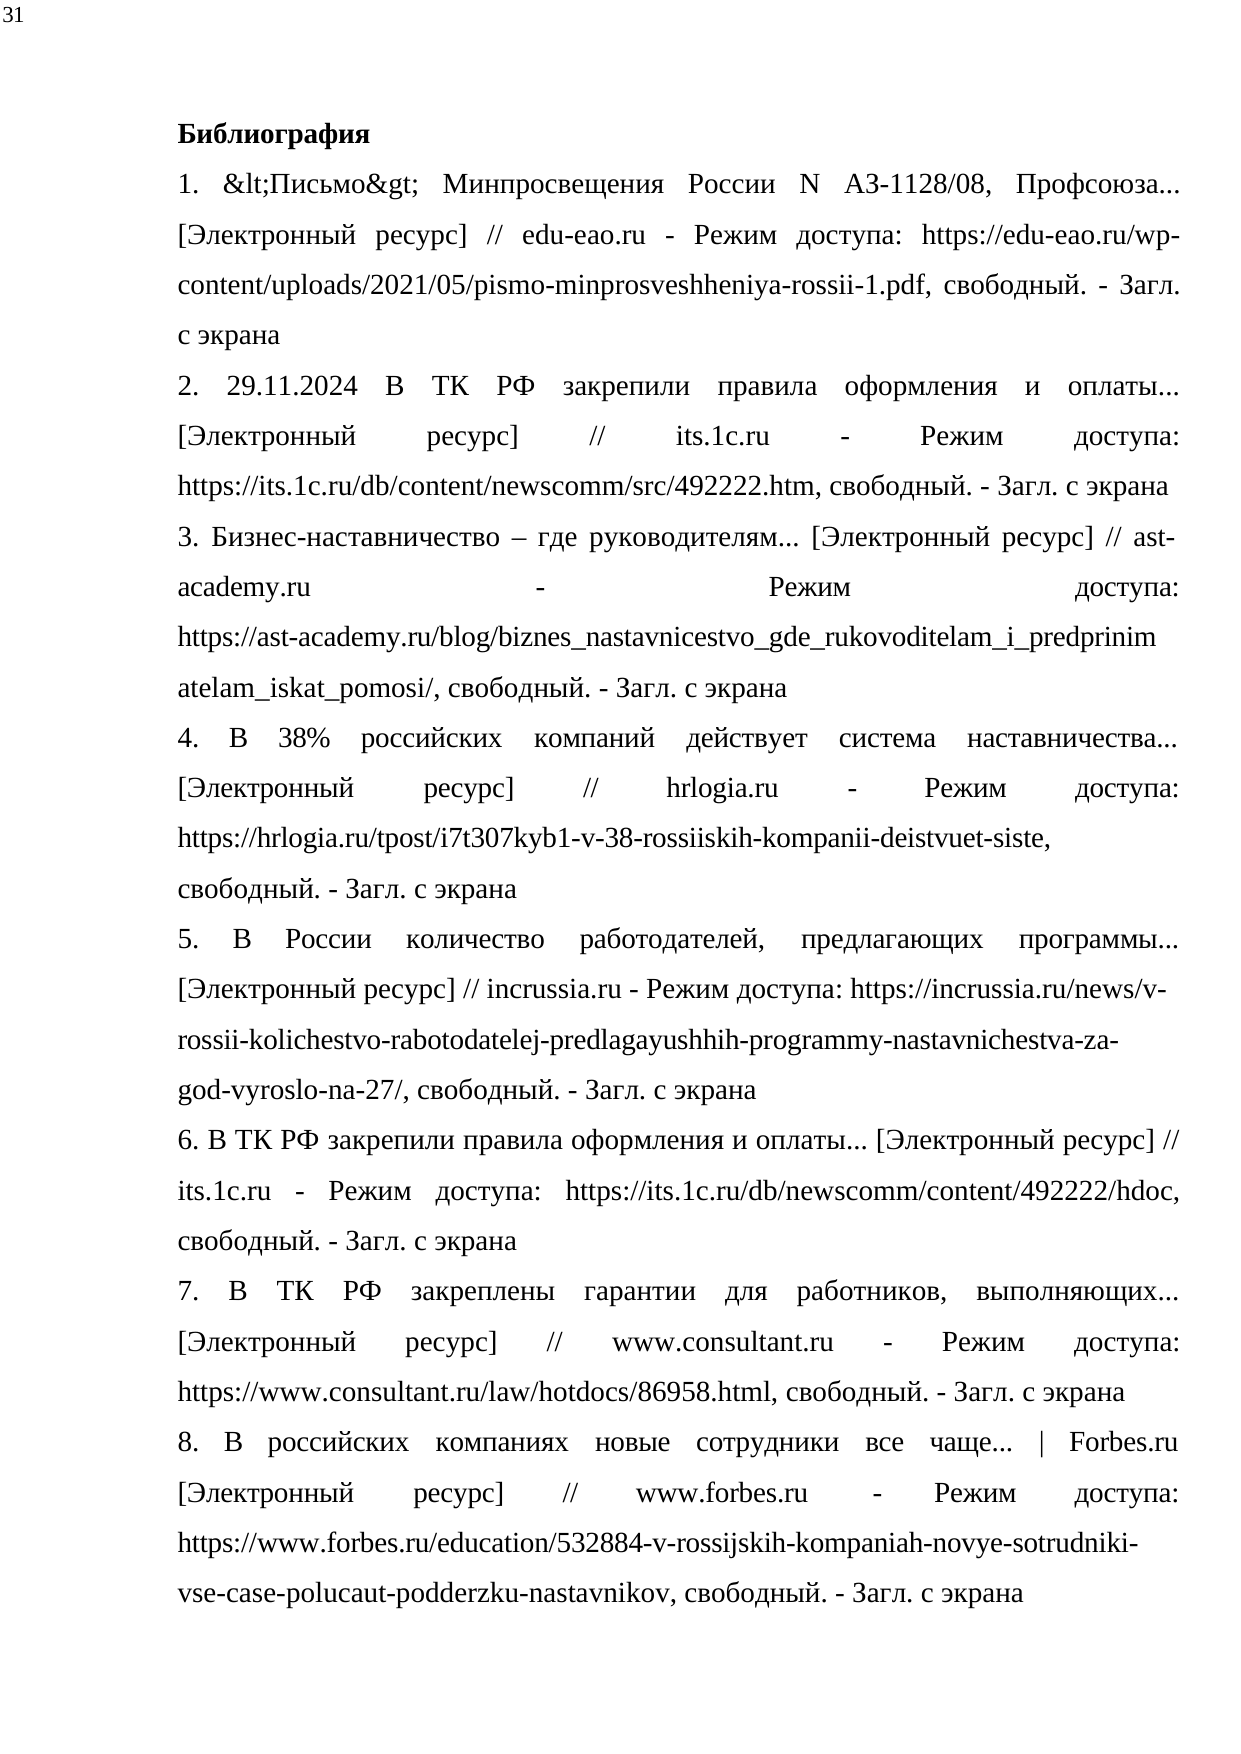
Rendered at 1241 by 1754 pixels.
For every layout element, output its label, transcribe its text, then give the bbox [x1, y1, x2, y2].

list В России количество работодателей, предлагающих программы... [Электронный ресурс] // incrussia.ru - Режим доступа: https://incrussia.ru/news/v- rossii-kolichestvo-rabotodatelej-predlagayushhih-programmy-nastavnichestva-za- god-vyroslo-na-27/, свободный. - Загл. с экрана [177, 921, 1181, 1106]
subtitle Библиография [177, 116, 1196, 150]
list В ТК РФ закрепили правила оформления и оплаты... [Электронный ресурс] // its.1c.ru - Режим доступа: https://its.1c.ru/db/newscomm/content/492222/hdoc, свободный. - Загл. с экрана [177, 1122, 1181, 1257]
list 29.11.2024 В ТК РФ закрепили правила оформления и оплаты... [Электронный ресурс] // its.1c.ru - Режим доступа: https://its.1c.ru/db/content/newscomm/src/492222.htm, свободный. - Загл. с экрана [177, 368, 1181, 502]
list Бизнес-наставничество – где руководителям... [Электронный ресурс] // ast- academy.ru - Режим доступа: https://ast-academy.ru/blog/biznes_nastavnicestvo_gde_rukovoditelam_i_predprinim atelam_iskat_pomosi/, свободный. - Загл. с экрана [177, 519, 1181, 703]
list В российских компаниях новые сотрудники все чаще... | Forbes.ru [Электронный ресурс] // www.forbes.ru - Режим доступа: https://www.forbes.ru/education/532884-v-rossijskih-kompaniah-novye-sotrudniki- vse-case-polucaut-podderzku-nastavnikov, свободный. - Загл. с экрана [177, 1424, 1181, 1609]
list &lt;Письмо&gt; Минпросвещения России N АЗ-1128/08, Профсоюза... [Электронный ресурс] // edu-eao.ru - Режим доступа: https://edu-eao.ru/wp- content/uploads/2021/05/pismo-minprosveshheniya-rossii-1.pdf, свободный. - Загл. с экрана [177, 167, 1181, 351]
list В 38% российских компаний действует система наставничества... [Электронный ресурс] // hrlogia.ru - Режим доступа: https://hrlogia.ru/tpost/i7t307kyb1-v-38-rossiiskih-kompanii-deistvuet-siste, свободный. - Загл. с экрана [177, 720, 1181, 904]
list В ТК РФ закреплены гарантии для работников, выполняющих... [Электронный ресурс] // www.consultant.ru - Режим доступа: https://www.consultant.ru/law/hotdocs/86958.html, свободный. - Загл. с экрана [177, 1273, 1181, 1408]
